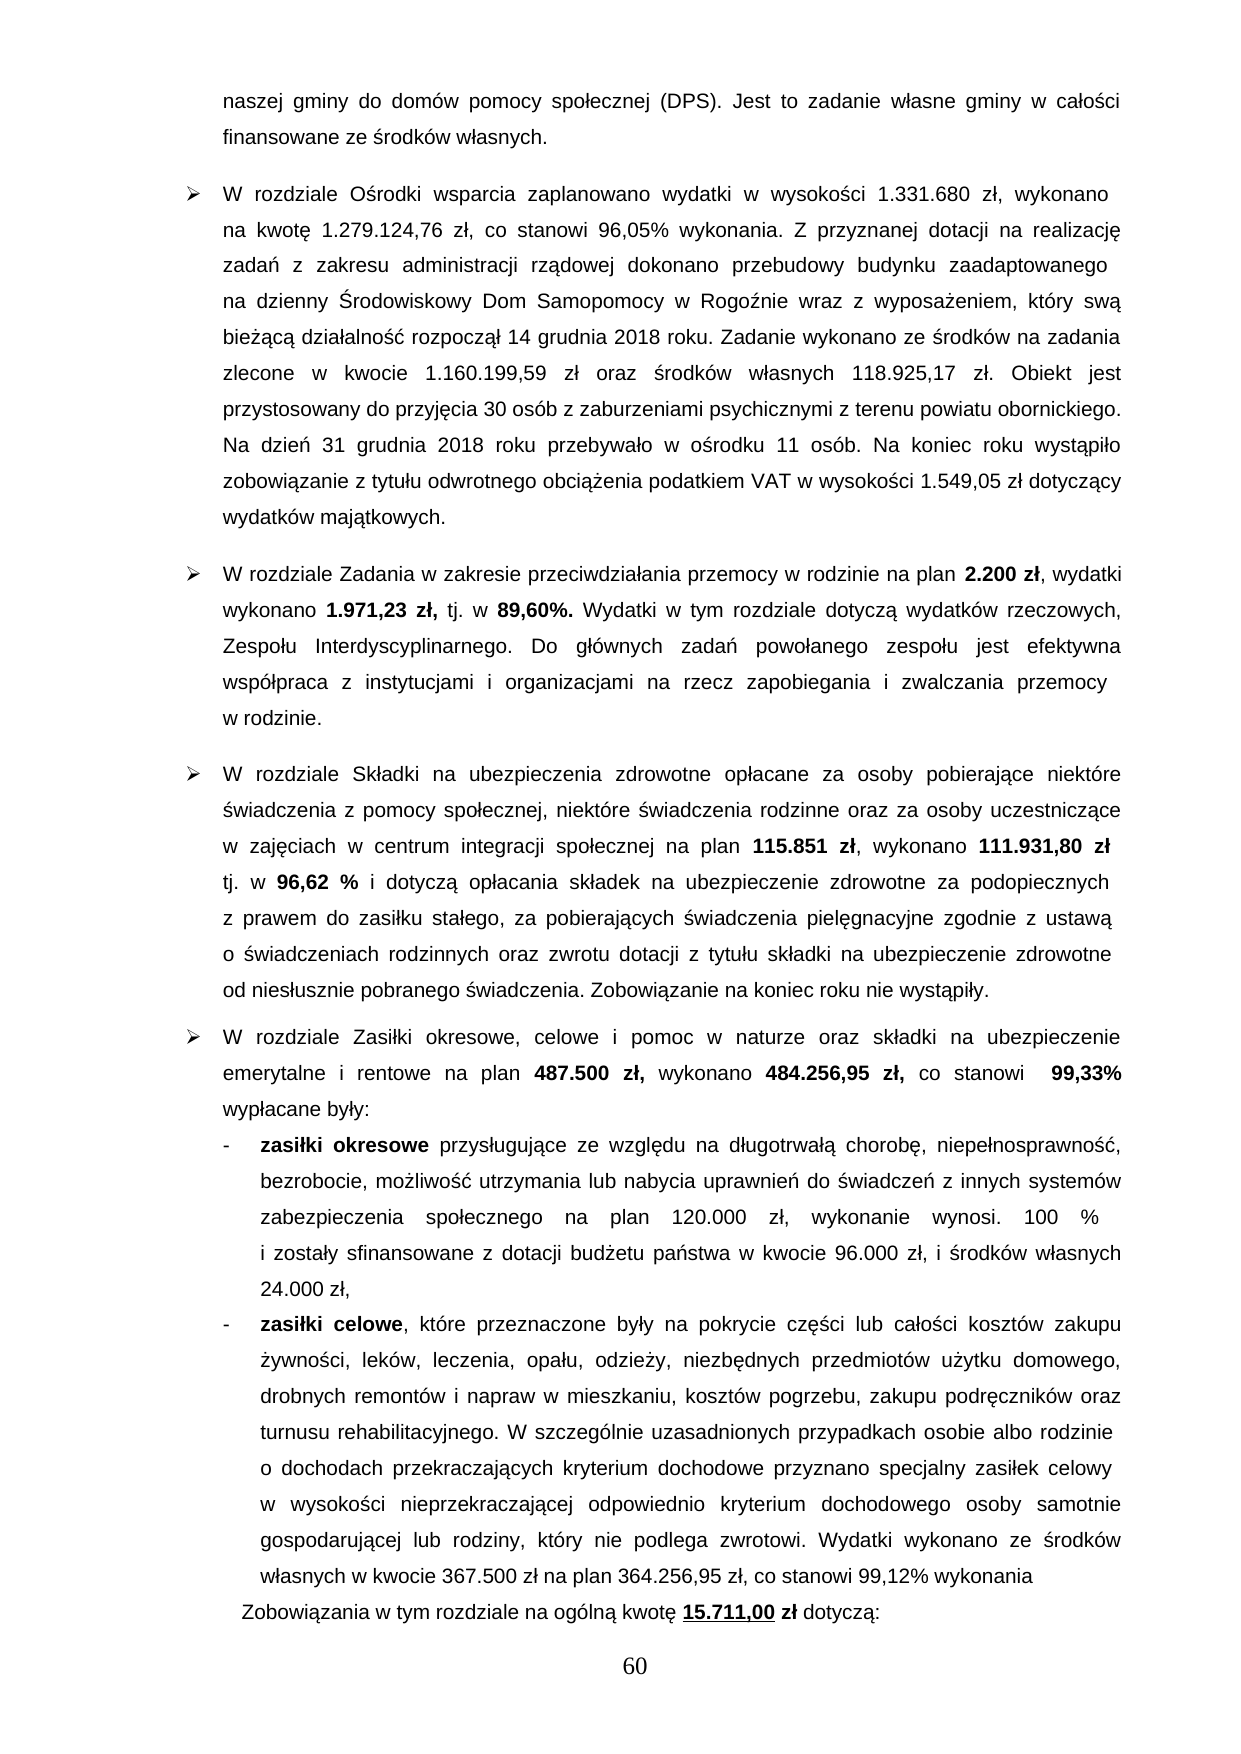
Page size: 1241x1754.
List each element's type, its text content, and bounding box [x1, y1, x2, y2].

list W rozdziale Zasiłki okresowe, celowe i pomoc w naturze oraz składki na ubezpieczenie emerytalne i rentowe na plan 487.500 zł, wykonano 484.256,95 zł, co stanowi 99,33% wypłacane były: [185, 1025, 1122, 1121]
list W rozdziale Ośrodki wsparcia zaplanowano wydatki w wysokości 1.331.680 zł, wykonano na kwotę 1.279.124,76 zł, co stanowi 96,05% wykonania. Z przyznanej dotacji na realizację zadań z zakresu administracji rządowej dokonano przebudowy budynku zaadaptowanego na dzienny Środowiskowy Dom Samopomocy w Rogoźnie wraz z wyposażeniem, który swą bieżącą działalność rozpoczął 14 grudnia 2018 roku. Zadanie wykonano ze środków na zadania zlecone w kwocie 1.160.199,59 zł oraz środków własnych 118.925,17 zł. Obiekt jest przystosowany do przyjęcia 30 osób z zaburzeniami psychicznymi z terenu powiatu obornickiego. Na dzień 31 grudnia 2018 roku przebywało w ośrodku 11 osób. Na koniec roku wystąpiło zobowiązanie z tytułu odwrotnego obciążenia podatkiem VAT w wysokości 1.549,05 zł dotyczący wydatków majątkowych. [185, 181, 1122, 529]
list zasiłki celowe, które przeznaczone były na pokrycie części lub całości kosztów zakupu żywności, leków, leczenia, opału, odzieży, niezbędnych przedmiotów użytku domowego, drobnych remontów i napraw w mieszkaniu, kosztów pogrzebu, zakupu podręczników oraz turnusu rehabilitacyjnego. W szczególnie uzasadnionych przypadkach osobie albo rodzinie o dochodach przekraczających kryterium dochodowe przyznano specjalny zasiłek celowy w wysokości nieprzekraczającej odpowiednio kryterium dochodowego osoby samotnie gospodarującej lub rodziny, który nie podlega zwrotowi. Wydatki wykonano ze środków własnych w kwocie 367.500 zł na plan 364.256,95 zł, co stanowi 99,12% wykonania [223, 1312, 1122, 1588]
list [185, 89, 1122, 148]
list W rozdziale Składki na ubezpieczenia zdrowotne opłacane za osoby pobierające niektóre świadczenia z pomocy społecznej, niektóre świadczenia rodzinne oraz za osoby uczestniczące w zajęciach w centrum integracji społecznej na plan 115.851 zł, wykonano 111.931,80 zł tj. w 96,62 % i dotyczą opłacania składek na ubezpieczenie zdrowotne za podopiecznych z prawem do zasiłku stałego, za pobierających świadczenia pielęgnacyjne zgodnie z ustawą o świadczeniach rodzinnych oraz zwrotu dotacji z tytułu składki na ubezpieczenie zdrowotne od niesłusznie pobranego świadczenia. Zobowiązanie na koniec roku nie wystąpiły. [185, 762, 1122, 1002]
list W rozdziale Zadania w zakresie przeciwdziałania przemocy w rodzinie na plan 2.200 zł, wydatki wykonano 1.971,23 zł, tj. w 89,60%. Wydatki w tym rozdziale dotyczą wydatków rzeczowych, Zespołu Interdyscyplinarnego. Do głównych zadań powołanego zespołu jest efektywna współpraca z instytucjami i organizacjami na rzecz zapobiegania i zwalczania przemocy w rodzinie. [185, 562, 1122, 729]
list zasiłki okresowe przysługujące ze względu na długotrwałą chorobę, niepełnosprawność, bezrobocie, możliwość utrzymania lub nabycia uprawnień do świadczeń z innych systemów zabezpieczenia społecznego na plan 120.000 zł, wykonanie wynosi. 100 % i zostały sfinansowane z dotacji budżetu państwa w kwocie 96.000 zł, i środków własnych 24.000 zł, [223, 1133, 1122, 1300]
text Zobowiązania w tym rozdziale na ogólną kwotę 15.711,00 zł dotyczą: [185, 1600, 1122, 1624]
